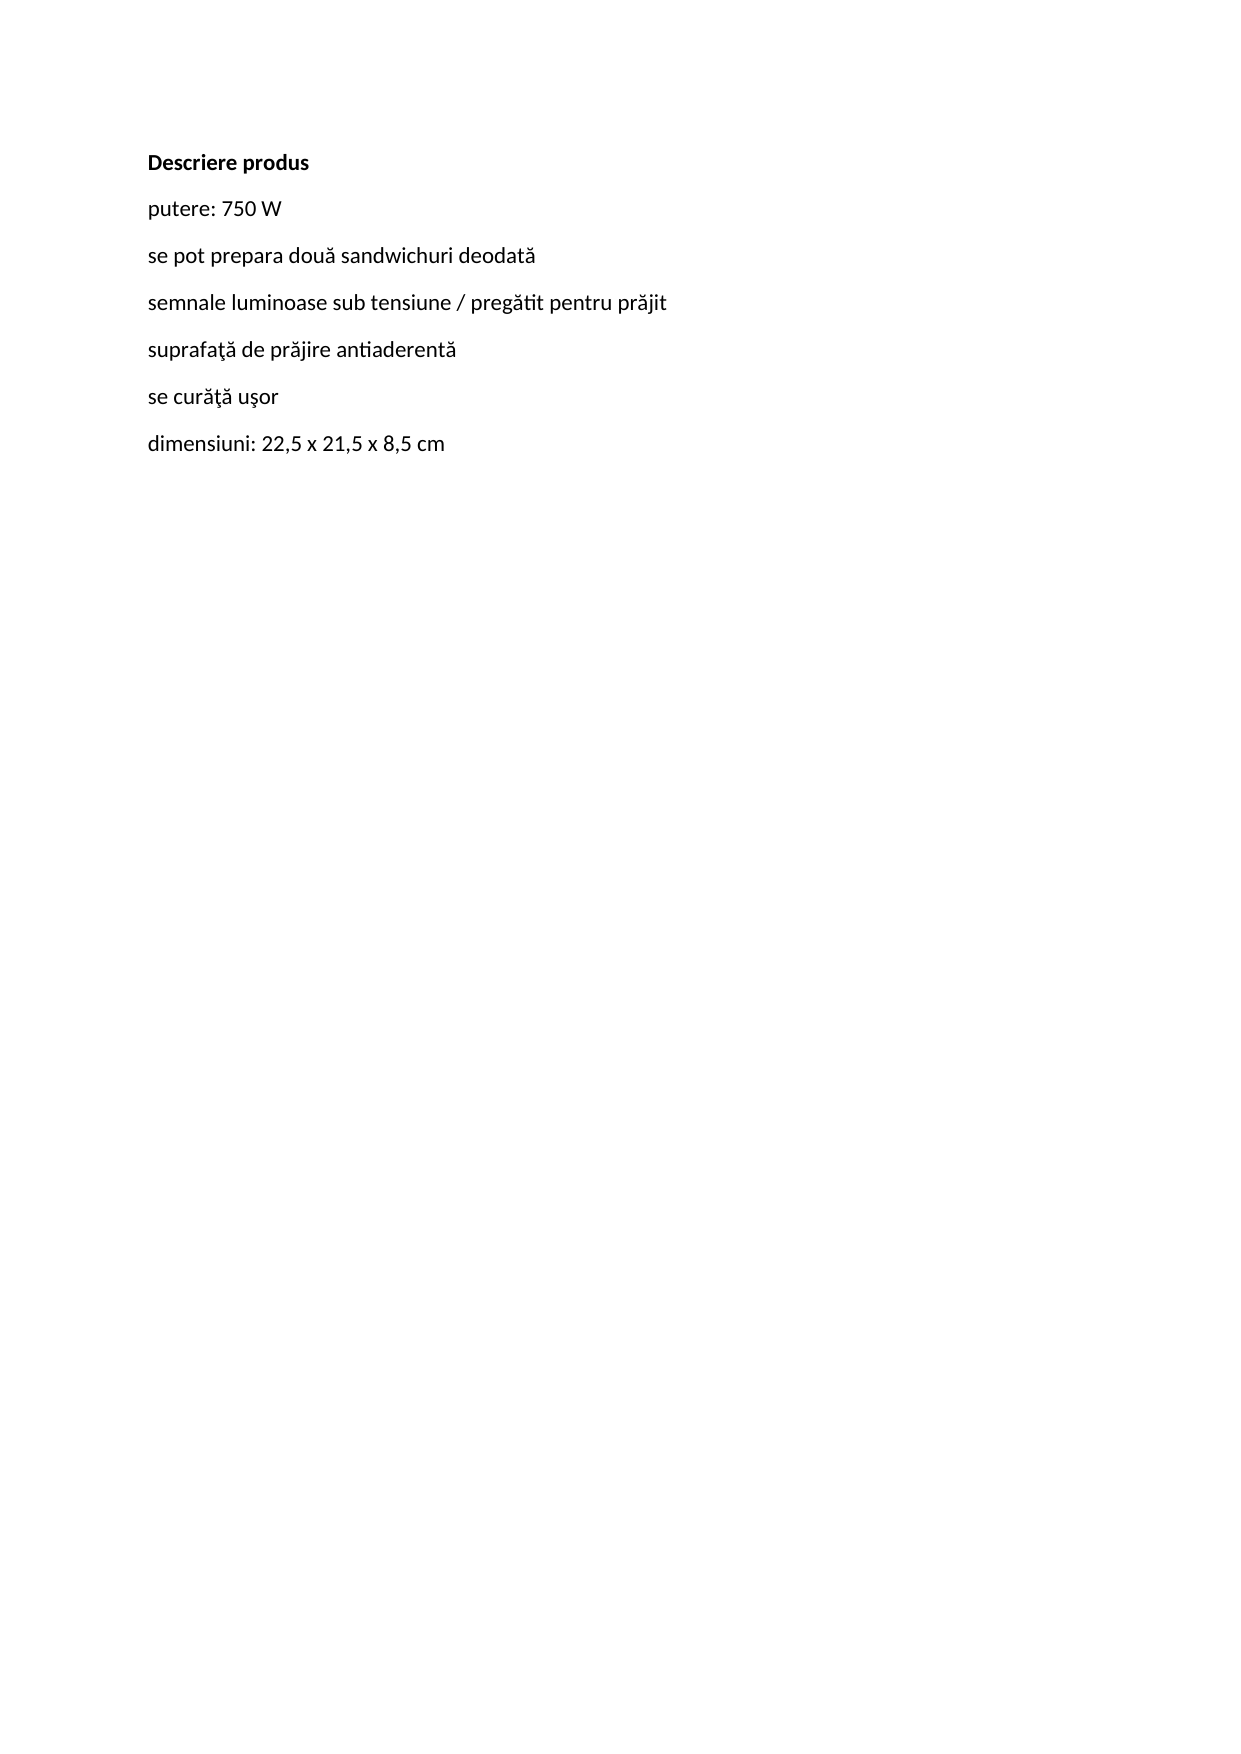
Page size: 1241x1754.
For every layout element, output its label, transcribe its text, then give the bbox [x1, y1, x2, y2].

text semnale luminoase sub tensiune / pregătit pentru prăjit [148, 288, 1093, 316]
text putere: 750 W [148, 194, 1093, 222]
text se pot prepara două sandwichuri deodată [148, 241, 1093, 269]
text se curăţă uşor [148, 382, 1093, 410]
text Descriere produs [148, 148, 1093, 176]
text dimensiuni: 22,5 x 21,5 x 8,5 cm [148, 429, 1093, 457]
text suprafaţă de prăjire antiaderentă [148, 335, 1093, 363]
